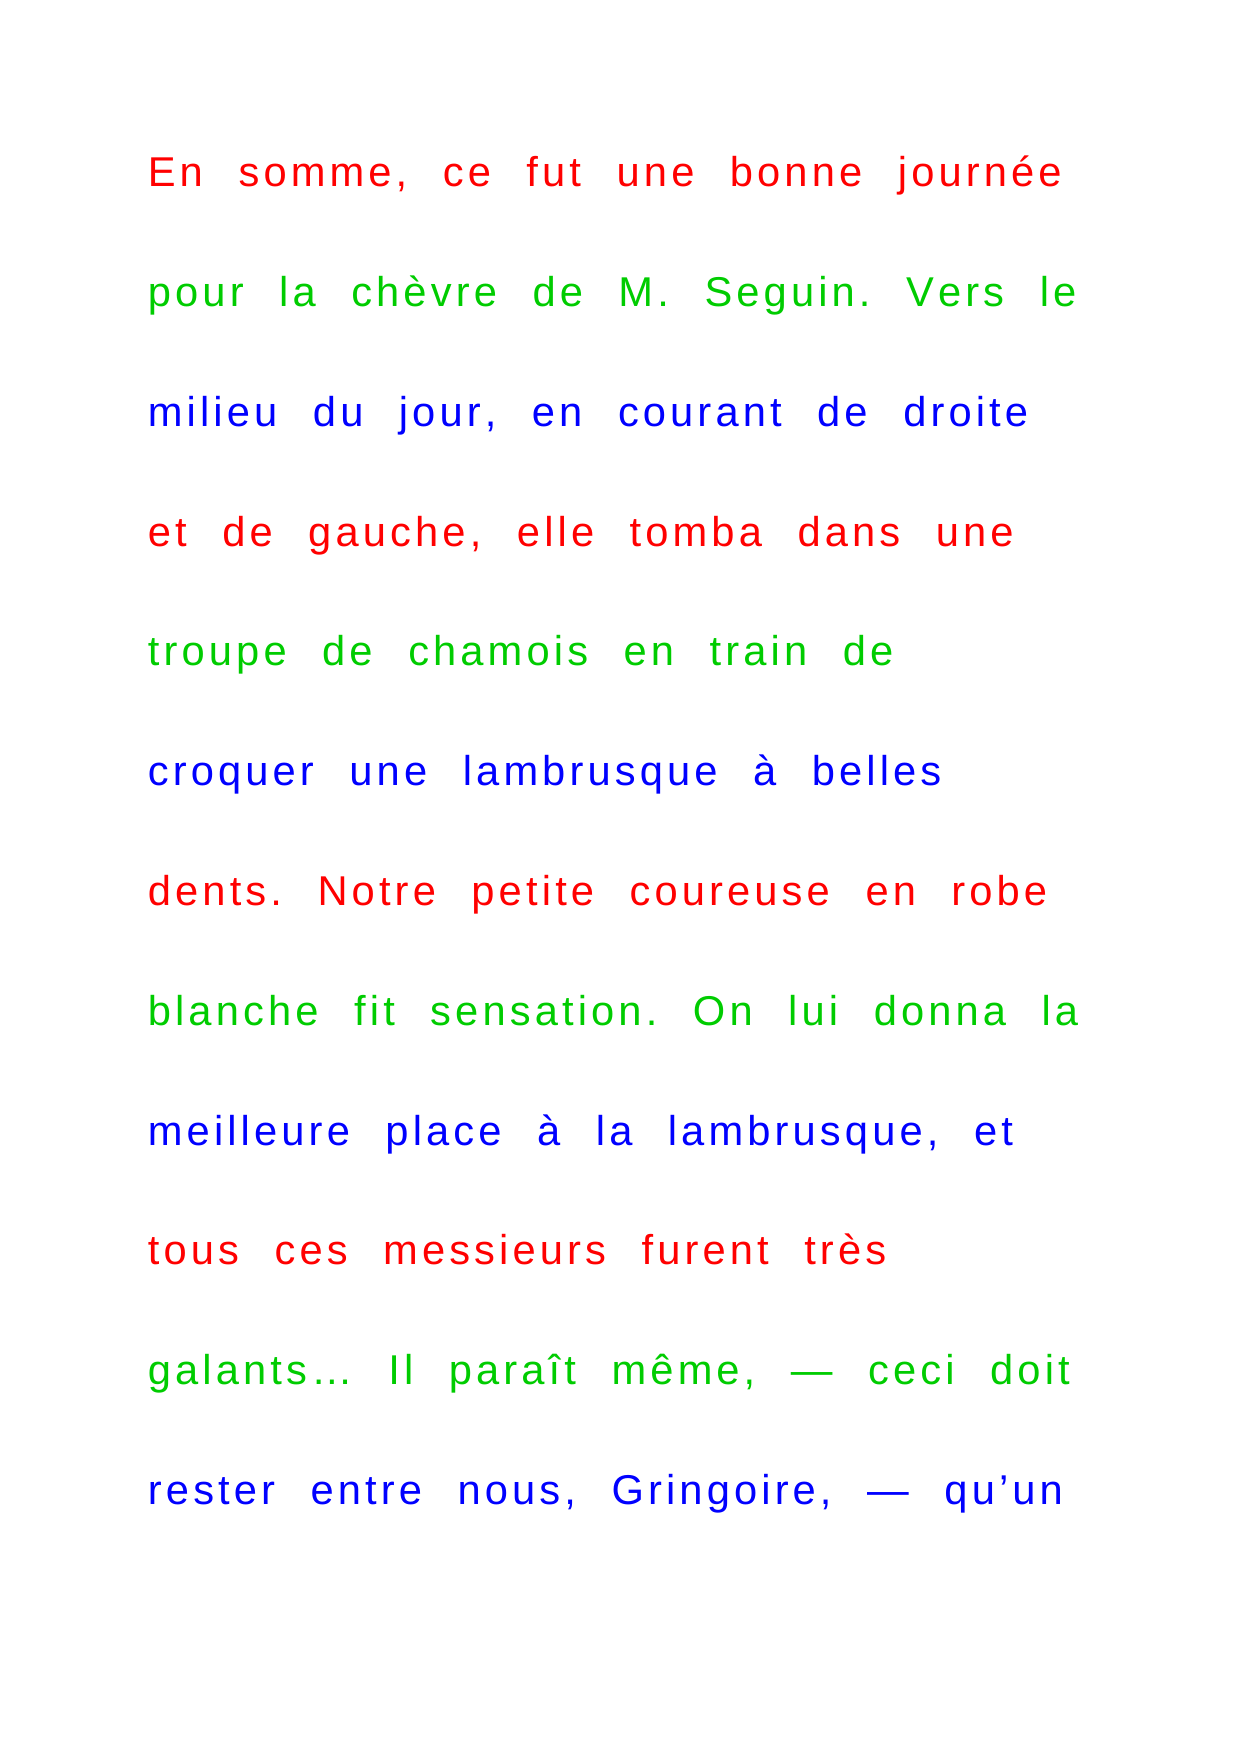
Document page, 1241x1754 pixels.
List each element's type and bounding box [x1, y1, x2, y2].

text [148, 148, 1093, 1513]
